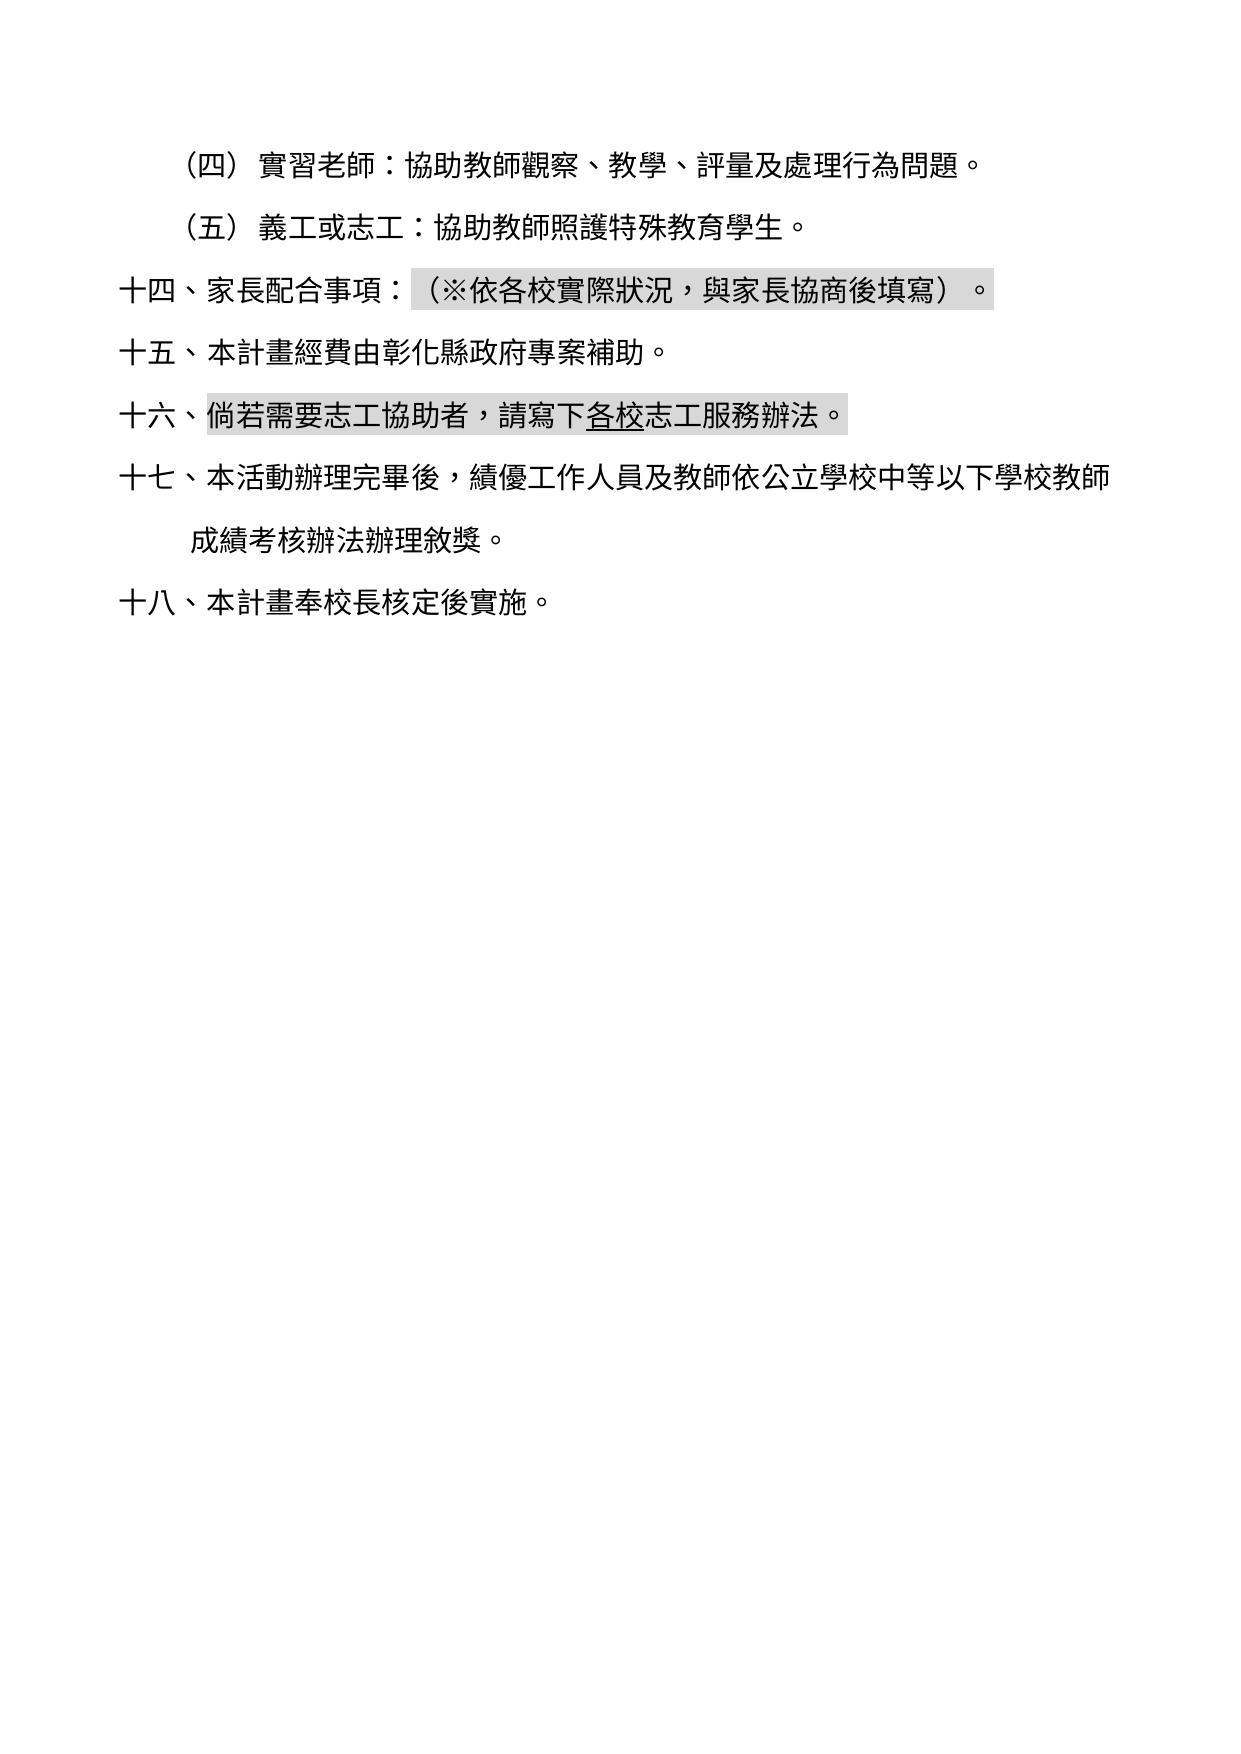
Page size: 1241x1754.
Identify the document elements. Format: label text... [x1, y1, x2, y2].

list 本活動辦理完畢後，績優工作人員及教師依公立學校中等以下學校教師 [118, 435, 1122, 497]
list 義工或志工：協助教師照護特殊教育學生。 [168, 185, 1122, 247]
list 本計畫經費由彰化縣政府專案補助。 [118, 310, 1122, 372]
list 實習老師：協助教師觀察、教學、評量及處理行為問題。 [168, 122, 1122, 185]
list 家長配合事項：（※依各校實際狀況，與家長協商後填寫）。 [118, 247, 1122, 310]
list 倘若需要志工協助者，請寫下各校志工服務辦法。 [118, 372, 1122, 435]
list 本計畫奉校長核定後實施。 [118, 560, 1122, 622]
text 成績考核辦法辦理敘獎。 [168, 497, 1122, 560]
